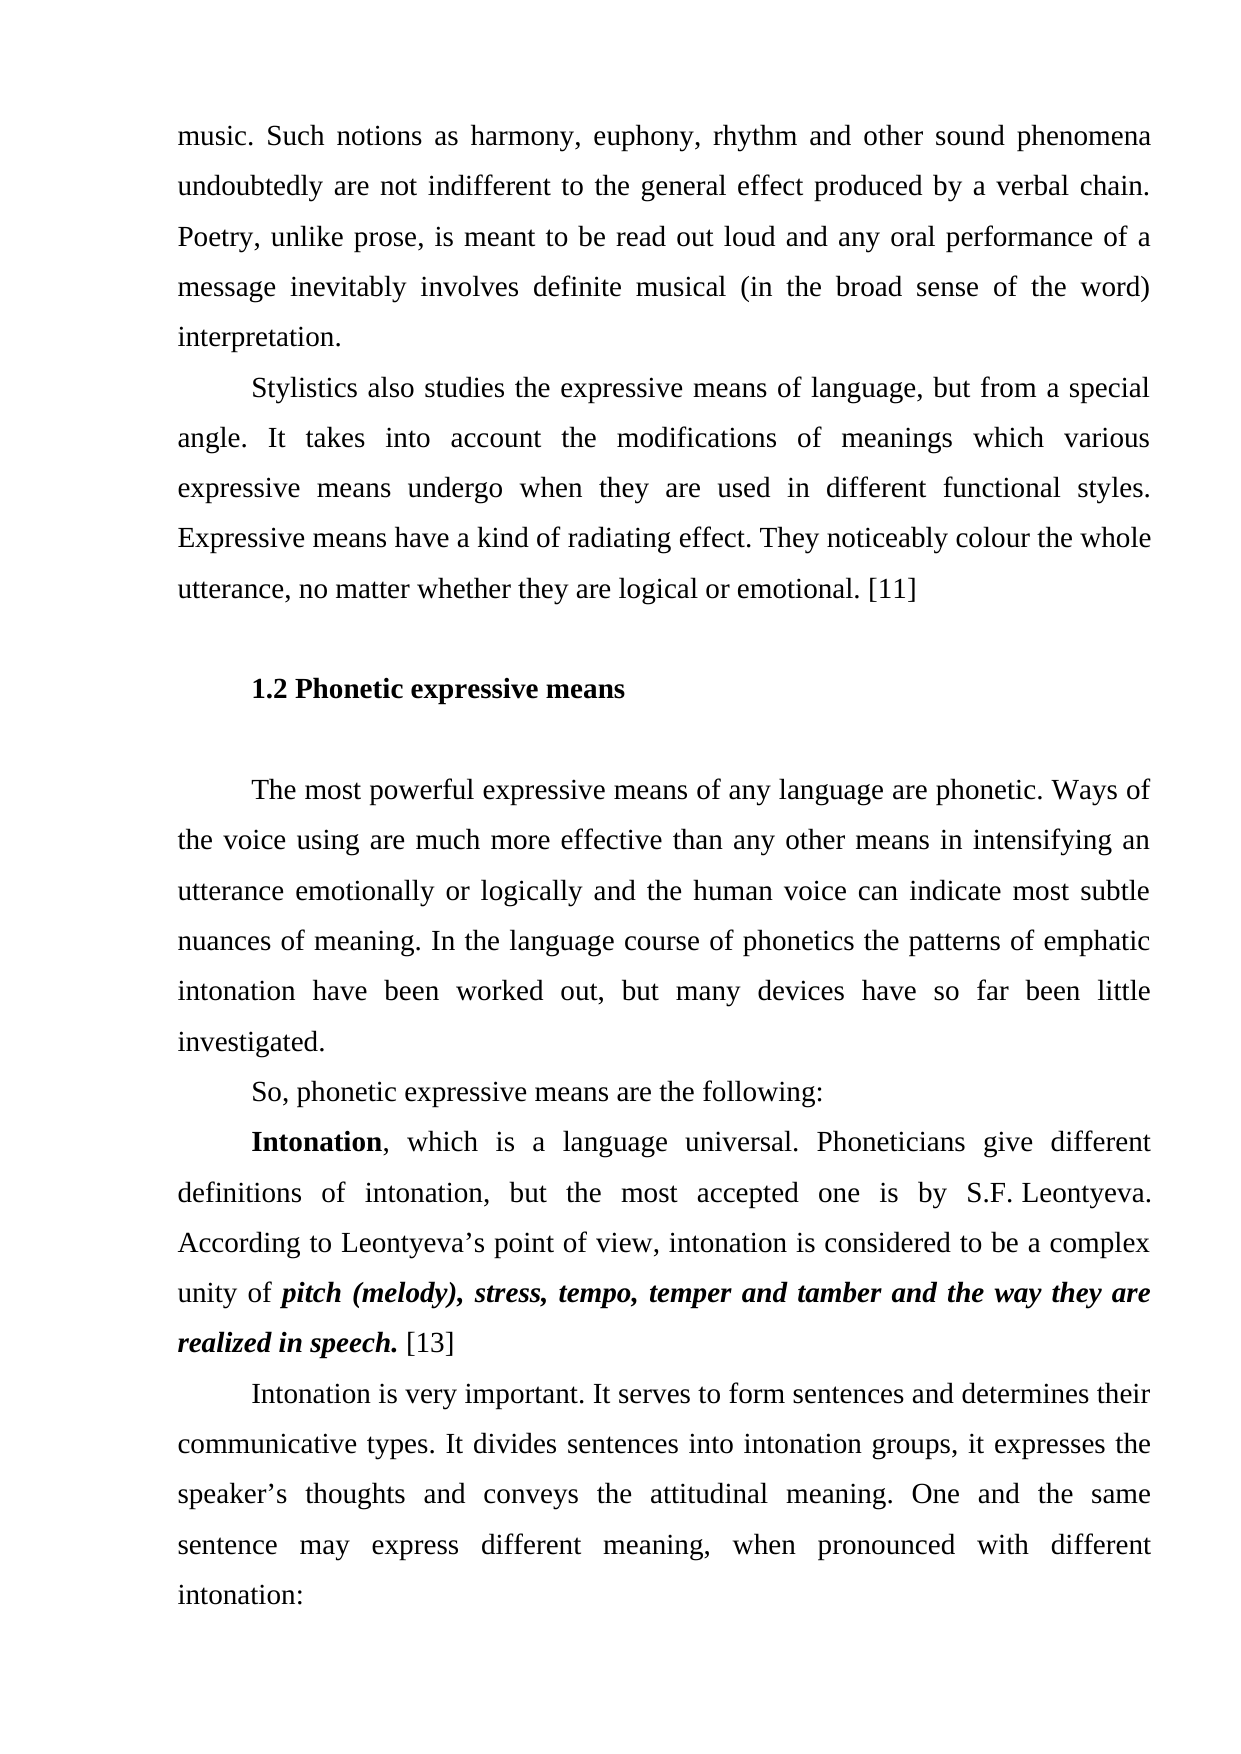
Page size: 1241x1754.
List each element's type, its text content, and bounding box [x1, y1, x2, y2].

text So, phonetic expressive means are the following: [177, 1074, 1152, 1108]
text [177, 118, 1152, 353]
text Intonation is very important. It serves to form sentences and determines their communicative types. It divides sentences into intonation groups, it expresses the speaker’s thoughts and conveys the attitudinal meaning. One and the same sentence may express different meaning, when pronounced with different intonation: [177, 1376, 1152, 1611]
text 1.2 Phonetic expressive means [177, 672, 1152, 705]
text Stylistics also studies the expressive means of language, but from a special angle. It takes into account the modifications of meanings which various expressive means undergo when they are used in different functional styles. Expressive means have a kind of radiating effect. They noticeably colour the whole utterance, no matter whether they are logical or emotional. [11] [177, 370, 1152, 604]
text The most powerful expressive means of any language are phonetic. Ways of the voice using are much more effective than any other means in intensifying an utterance emotionally or logically and the human voice can indicate most subtle nuances of meaning. In the language course of phonetics the patterns of emphatic intonation have been worked out, but many devices have so far been little investigated. [177, 772, 1152, 1057]
text Intonation, which is a language universal. Phoneticians give different definitions of intonation, but the most accepted one is by S.F. Leontyeva. According to Leontyeva’s point of view, intonation is considered to be a complex unity of pitch (melody), stress, tempo, temper and tamber and the way they are realized in speech. [13] [177, 1124, 1152, 1359]
